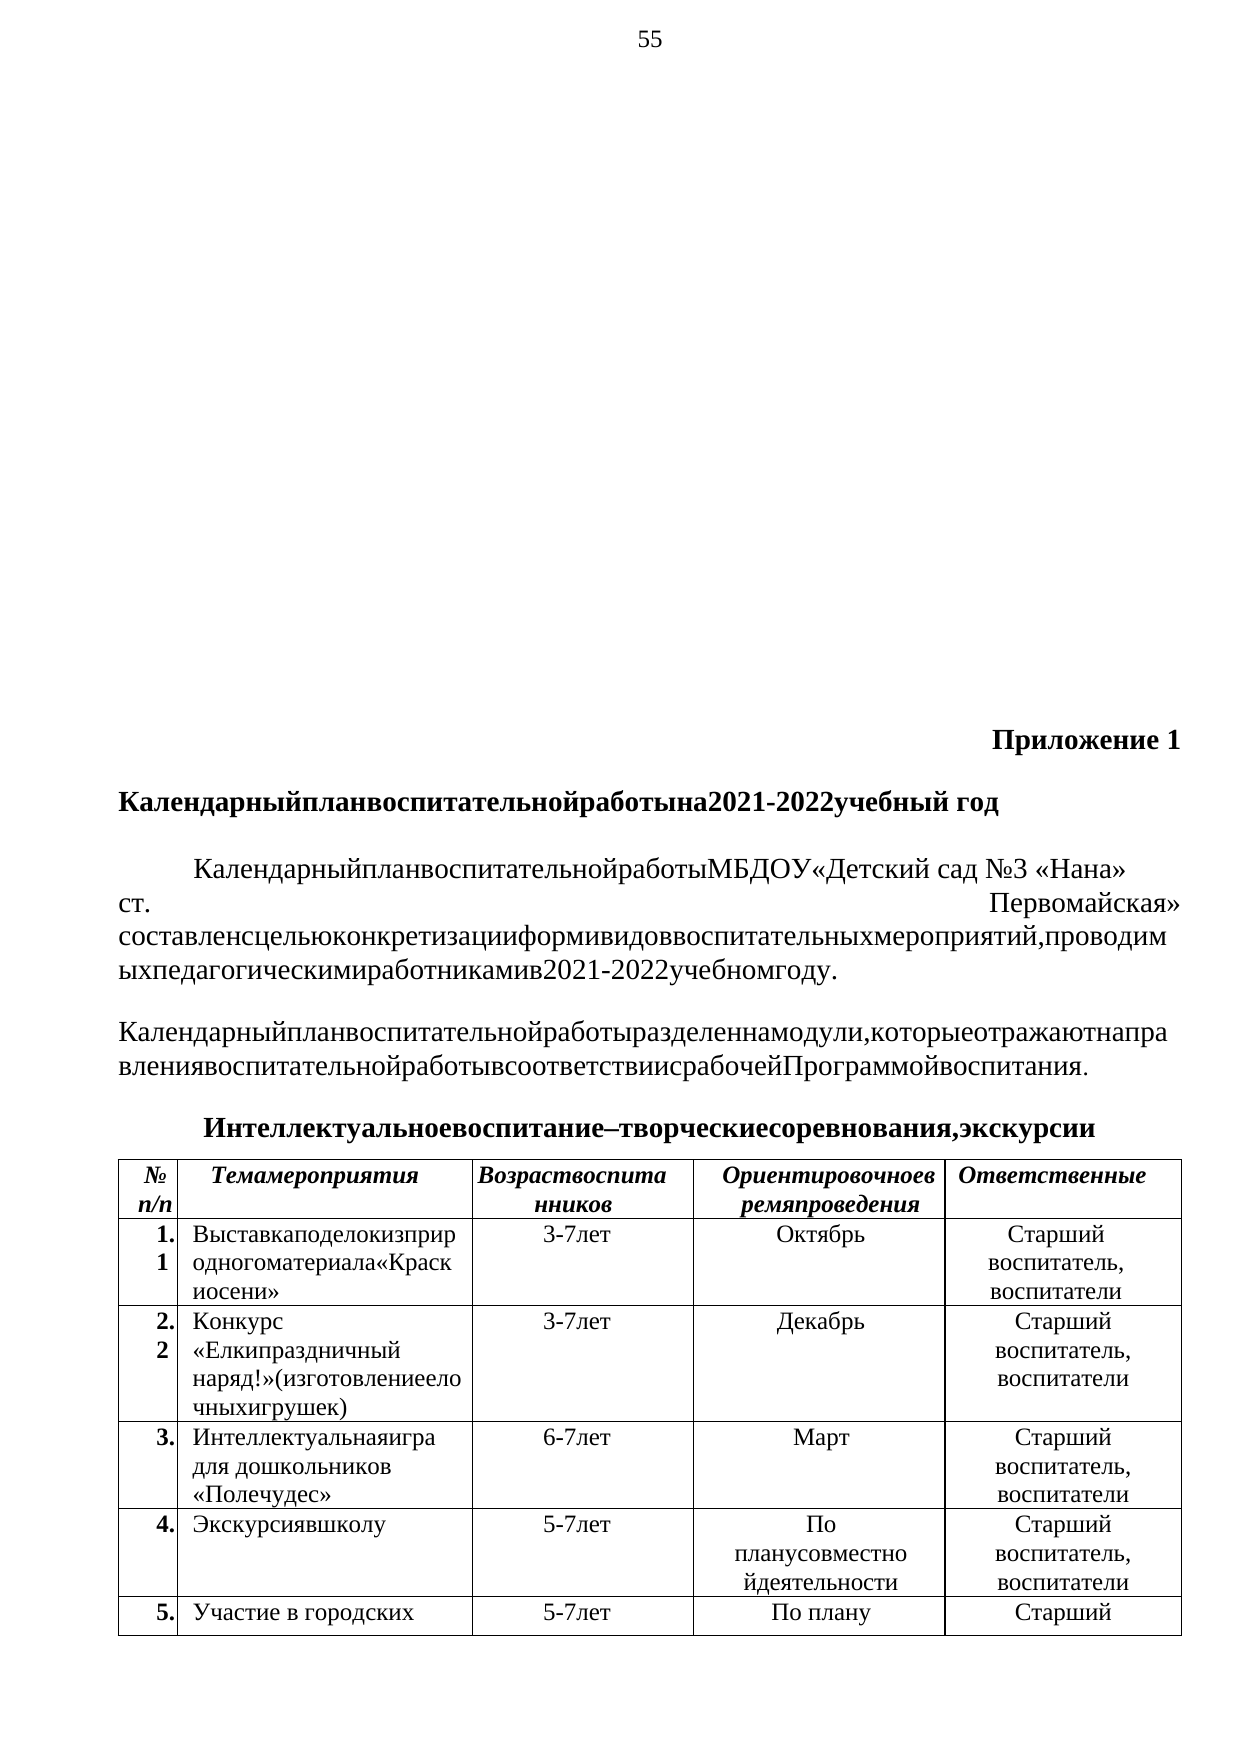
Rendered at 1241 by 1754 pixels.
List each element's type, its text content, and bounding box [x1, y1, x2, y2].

table_cell 5-7лет [473, 1509, 693, 1596]
table_cell Экскурсиявшколу [178, 1509, 472, 1596]
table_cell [946, 1597, 1181, 1635]
table_cell [119, 1509, 177, 1596]
table_cell По плану [694, 1597, 944, 1635]
table_cell Конкурс «Елкипраздничный наряд!»(изготовлениеелочныхигрушек) [178, 1306, 472, 1421]
table_cell Выставкаподелокизприродногоматериала«Краскиосени» [178, 1219, 472, 1305]
table_cell [119, 1422, 177, 1508]
subtitle Календарныйпланвоспитательнойработына2021-2022учебный год [118, 784, 1181, 818]
table_cell [119, 1597, 177, 1635]
table_cell 2. [119, 1306, 177, 1421]
table_cell 5-7лет [473, 1597, 693, 1635]
table_header № п/п [119, 1160, 177, 1218]
table_cell Март [694, 1422, 944, 1508]
table_cell 1. [119, 1219, 177, 1305]
text КалендарныйпланвоспитательнойработыМБДОУ«Детский сад №3 «Нана» [118, 851, 1181, 885]
table_cell Старший воспитатель, воспитатели [946, 1422, 1181, 1508]
table_cell По планусовместнойдеятельности [694, 1509, 944, 1596]
table_cell Старший воспитатель, воспитатели [946, 1219, 1181, 1305]
table_cell 6-7лет [473, 1422, 693, 1508]
table_header Ориентировочноевремяпроведения [694, 1160, 944, 1218]
text ст. Первомайская» составленсцельюконкретизацииформивидоввоспитательныхмероприятий,проводимыхпедагогическимиработникамив2021-2022учебномгоду. [118, 885, 1181, 985]
table_cell Старший воспитатель, воспитатели [946, 1306, 1181, 1421]
text Интеллектуальноевоспитание–творческиесоревнования,экскурсии [118, 1110, 1181, 1143]
table_header Возраствоспитанников [473, 1160, 693, 1218]
text Календарныйпланвоспитательнойработыразделеннамодули,которыеотражаютнаправлениявоспитательнойработывсоответствиисрабочейПрограммойвоспитания. [118, 985, 1181, 1081]
table_header Ответственные [946, 1160, 1181, 1218]
table_header Темамероприятия [178, 1160, 472, 1218]
table_cell Старший воспитатель, воспитатели [946, 1509, 1181, 1596]
table_cell 3-7лет [473, 1219, 693, 1305]
table_cell Октябрь [694, 1219, 944, 1305]
table_cell Интеллектуальнаяигра для дошкольников «Полечудес» [178, 1422, 472, 1508]
text Приложение 1 [118, 722, 1181, 755]
table_cell Декабрь [694, 1306, 944, 1421]
table_cell 3-7лет [473, 1306, 693, 1421]
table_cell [178, 1597, 472, 1635]
